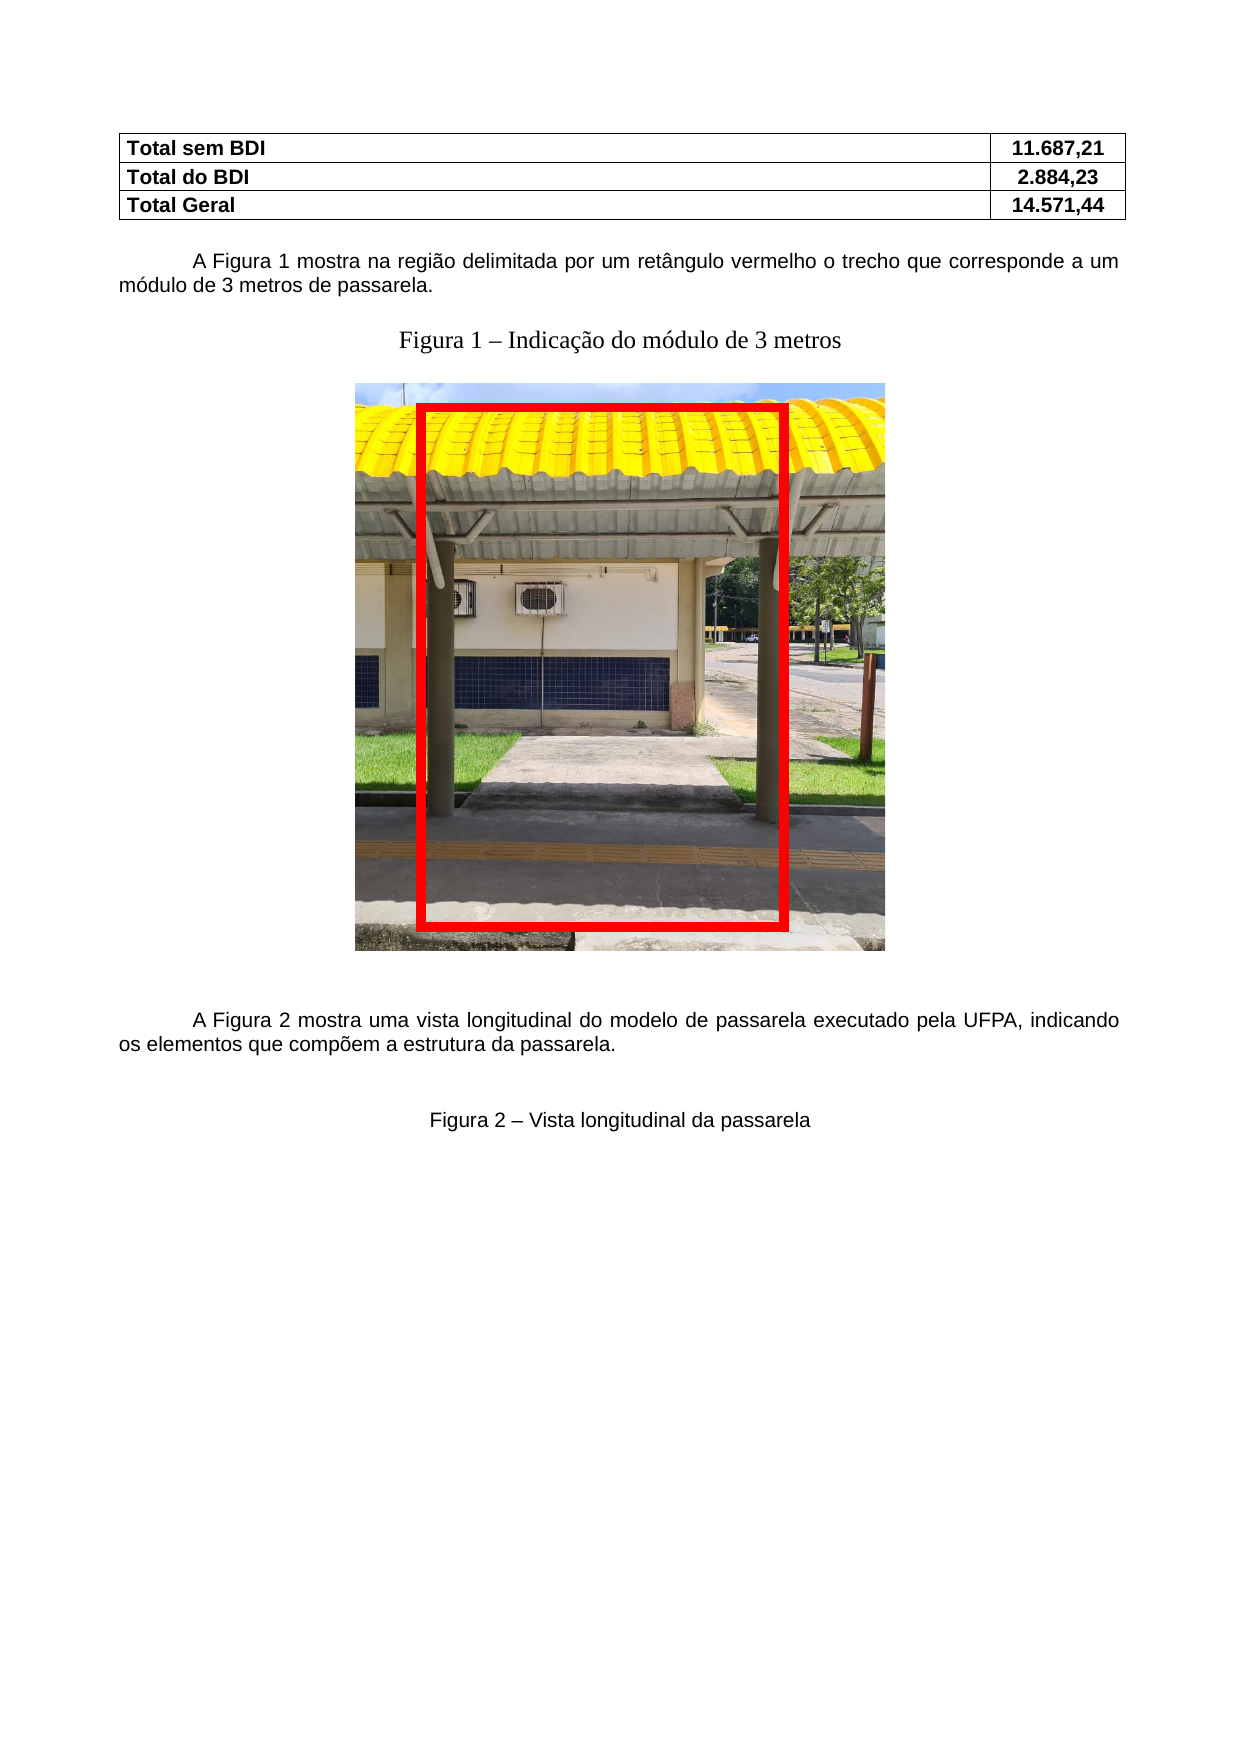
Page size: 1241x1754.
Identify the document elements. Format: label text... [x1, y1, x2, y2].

text A Figura 1 mostra na região delimitada por um retângulo vermelho o trecho que corresponde a um módulo de 3 metros de passarela. [119, 249, 1121, 297]
table_cell Total do BDI [120, 163, 990, 190]
table_cell Total sem BDI [120, 134, 990, 162]
text Figura 1 – Indicação do módulo de 3 metros [119, 326, 1121, 354]
table_cell 14.571,44 [991, 191, 1125, 219]
picture [355, 383, 886, 951]
table_cell Total Geral [120, 191, 990, 219]
text Figura 2 – Vista longitudinal da passarela [119, 1108, 1121, 1132]
table_cell 2.884,23 [991, 163, 1125, 190]
text A Figura 2 mostra uma vista longitudinal do modelo de passarela executado pela UFPA, indicando os elementos que compõem a estrutura da passarela. [119, 1008, 1121, 1056]
table_cell 11.687,21 [991, 134, 1125, 162]
